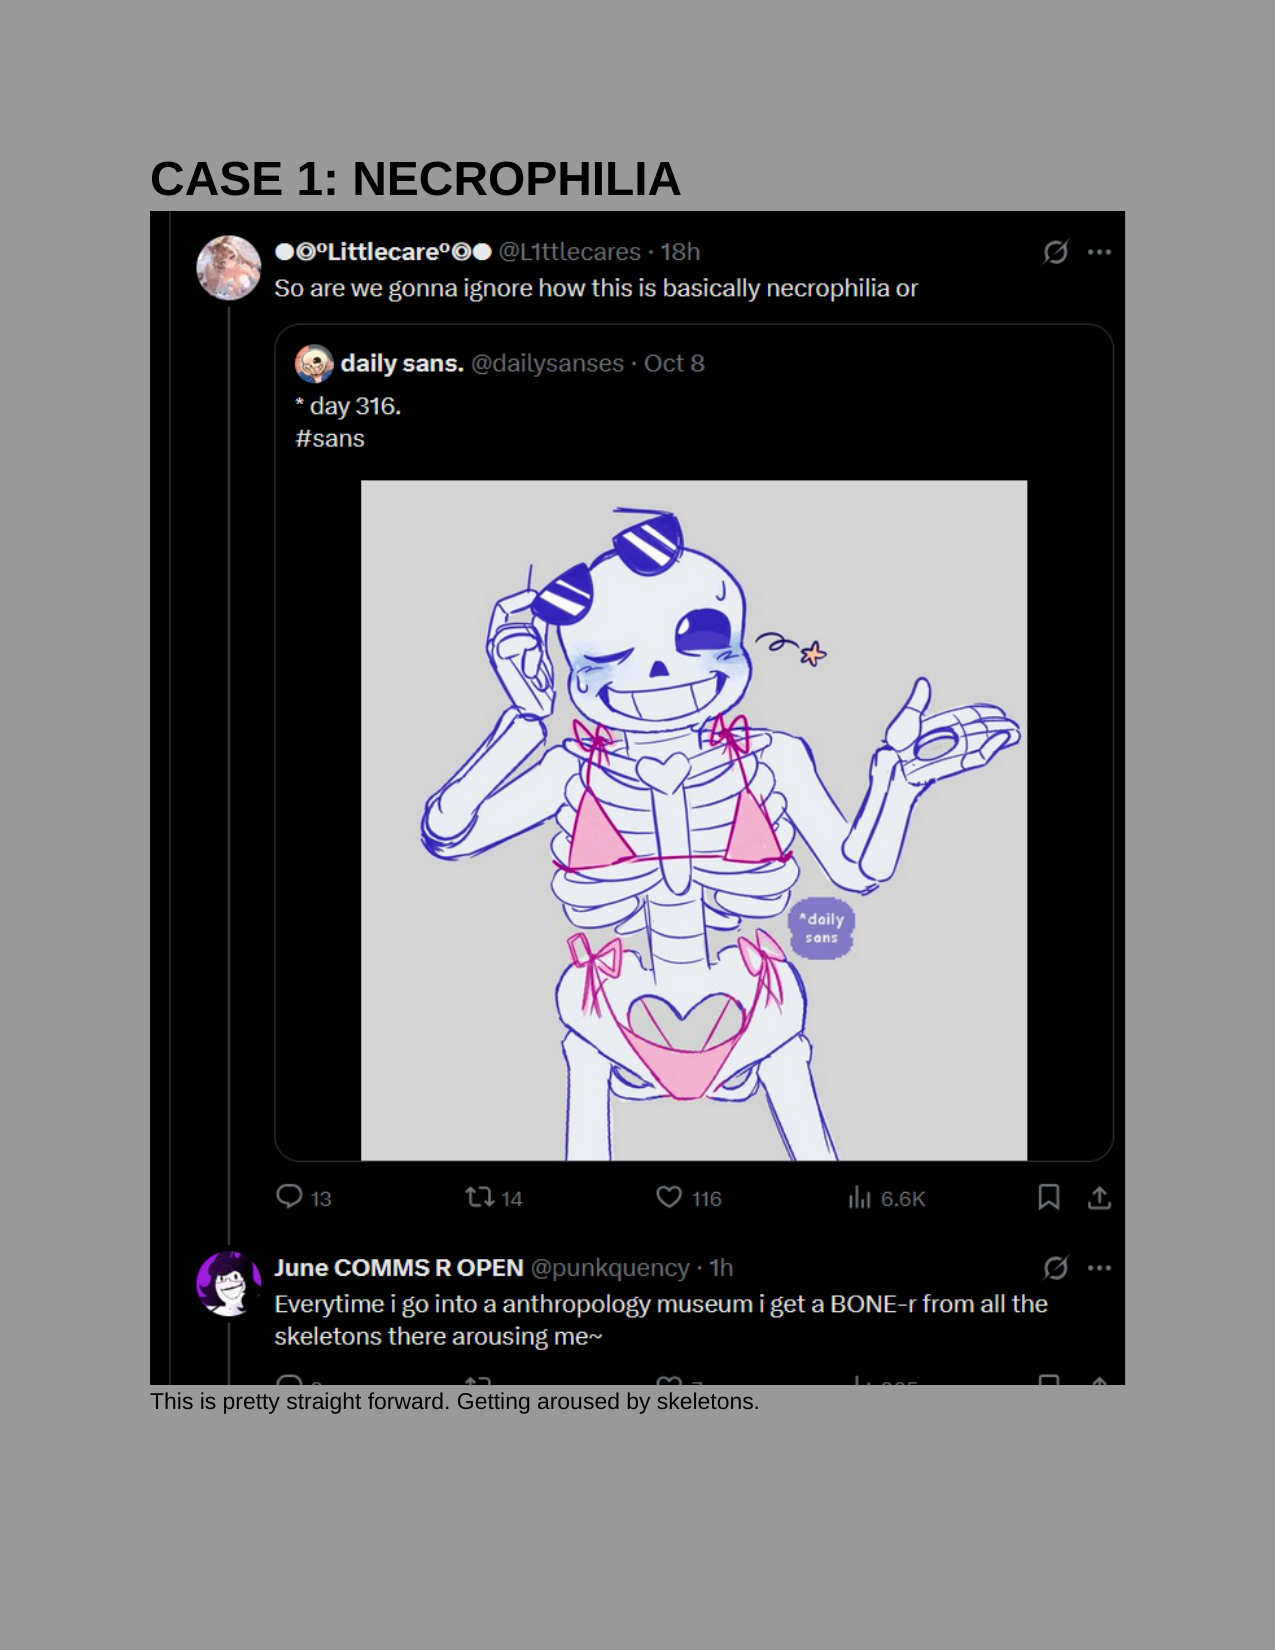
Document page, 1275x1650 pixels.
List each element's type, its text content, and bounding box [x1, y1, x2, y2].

text This is pretty straight forward. Getting aroused by skeletons. [150, 1385, 1125, 1414]
picture [150, 211, 1125, 1385]
title CASE 1: NECROPHILIA [150, 150, 1125, 205]
